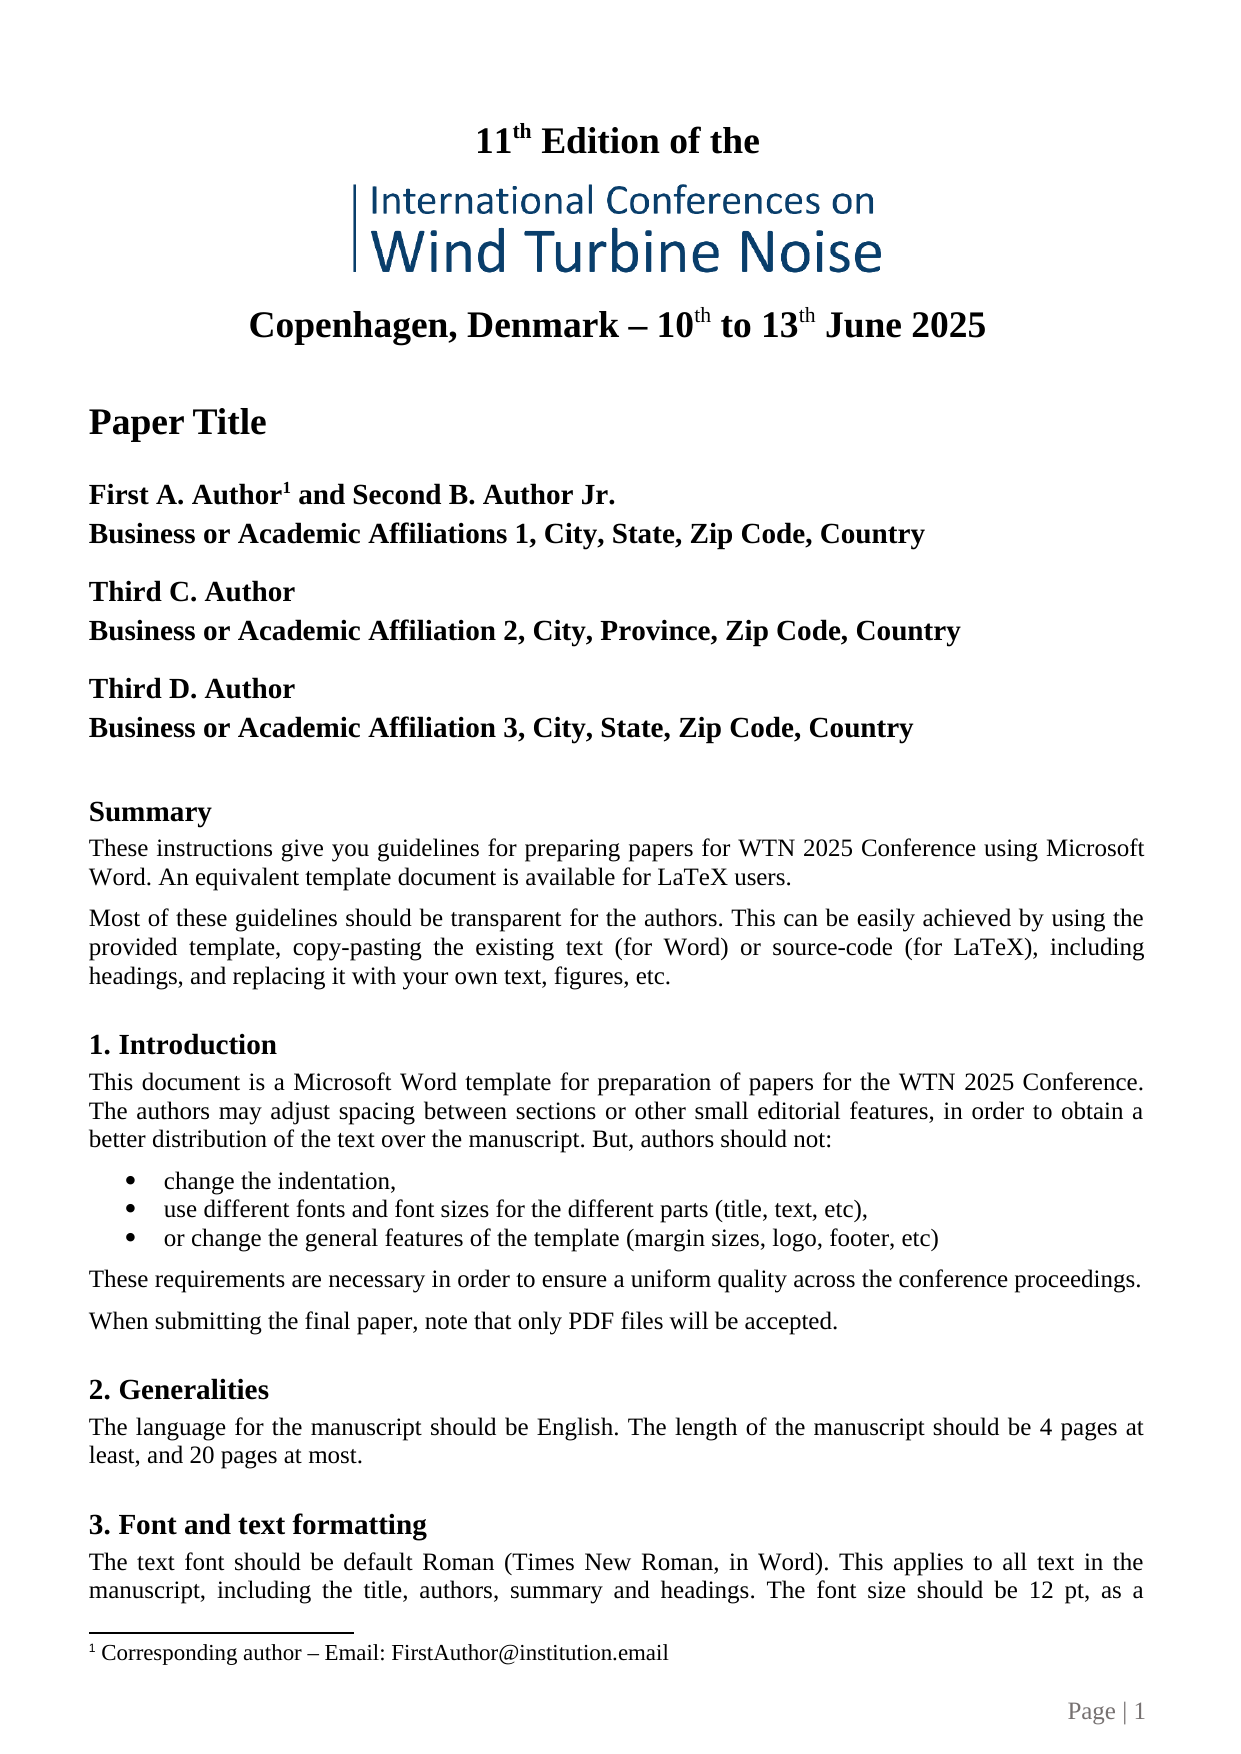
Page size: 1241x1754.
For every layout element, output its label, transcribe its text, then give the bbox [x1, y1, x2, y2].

text Third D. Author [89, 672, 1146, 705]
title Paper Title [89, 399, 1146, 442]
subtitle Introduction [89, 1027, 1146, 1061]
text Business or Academic Affiliation 3, City, State, Zip Code, Country [89, 710, 1146, 744]
list use different fonts and font sizes for the different parts (title, text, etc), [126, 1194, 1146, 1223]
text Copenhagen, Denmark – 10th to 13th June 2025 [89, 302, 1146, 346]
text Business or Academic Affiliations 1, City, State, Zip Code, Country [89, 516, 1146, 549]
text Most of these guidelines should be transparent for the authors. This can be easily achieved by using the provided template, copy-pasting the existing text (for Word) or source-code (for LaTeX), including headings, and replacing it with your own text, figures, etc. [89, 903, 1146, 990]
text 11th Edition of the [89, 118, 1146, 161]
text Third C. Author [89, 574, 1146, 608]
text These requirements are necessary in order to ensure a uniform quality across the conference proceedings. [89, 1264, 1146, 1293]
list change the indentation, [126, 1166, 1146, 1194]
picture [351, 182, 883, 274]
subtitle Font and text formatting [89, 1507, 1146, 1540]
text This document is a Microsoft Word template for preparation of papers for the WTN 2025 Conference. The authors may adjust spacing between sections or other small editorial features, in order to obtain a better distribution of the text over the manuscript. But, authors should not: [89, 1067, 1146, 1153]
text Summary [89, 794, 1146, 827]
text First A. Author and Second B. Author Jr. [89, 477, 1146, 511]
subtitle Generalities [89, 1372, 1146, 1406]
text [89, 1547, 1146, 1604]
list or change the general features of the template (margin sizes, logo, footer, etc) [126, 1223, 1146, 1252]
text These instructions give you guidelines for preparing papers for WTN 2025 Conference using Microsoft Word. An equivalent template document is available for LaTeX users. [89, 833, 1146, 891]
text When submitting the final paper, note that only PDF files will be accepted. [89, 1306, 1146, 1334]
text Business or Academic Affiliation 2, City, Province, Zip Code, Country [89, 613, 1146, 647]
text The language for the manuscript should be English. The length of the manuscript should be 4 pages at least, and 20 pages at most. [89, 1412, 1146, 1469]
